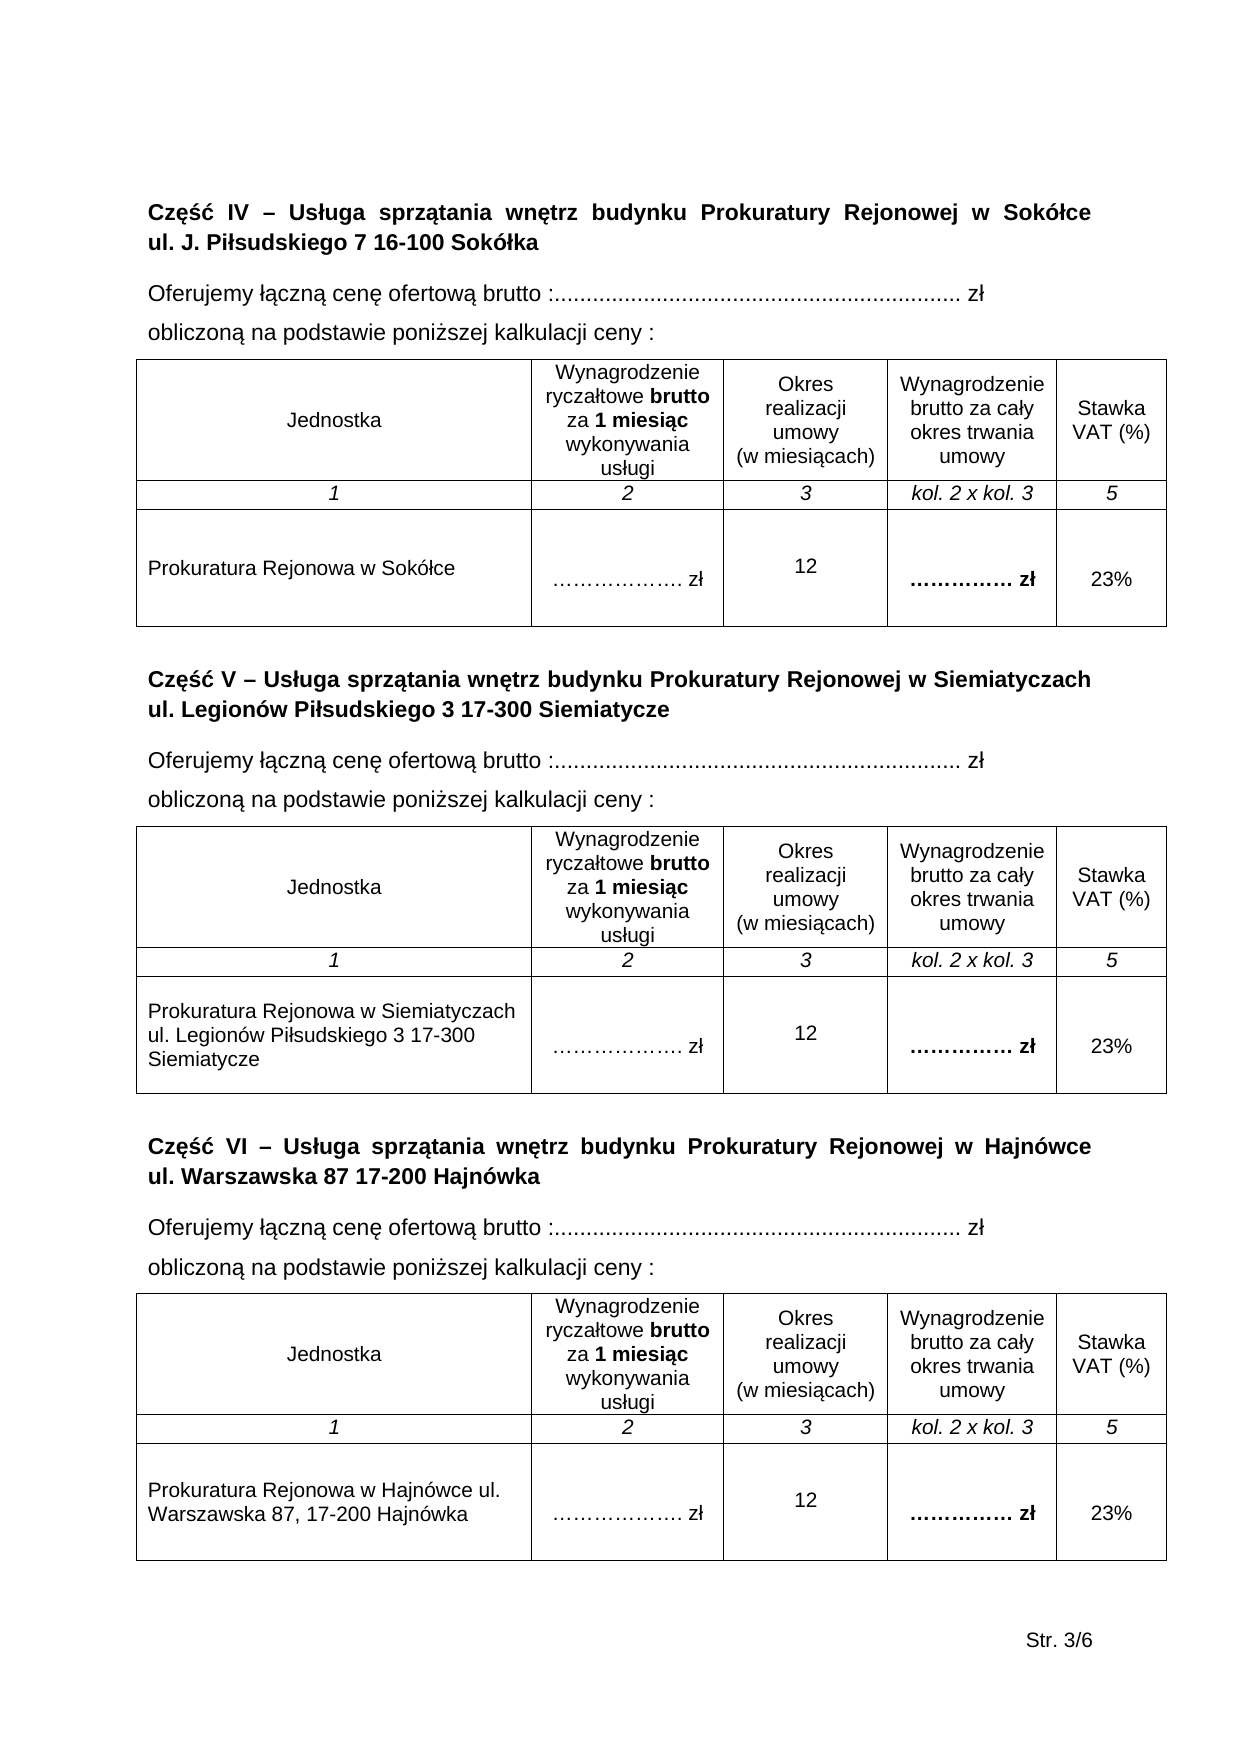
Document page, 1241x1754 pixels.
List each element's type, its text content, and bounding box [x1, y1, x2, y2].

table_header Stawka VAT (%) [1057, 1294, 1166, 1414]
table_cell 12 [724, 977, 887, 1093]
text Część V – Usługa sprzątania wnętrz budynku Prokuratury Rejonowej w Siemiatyczach ul. Legionów Piłsudskiego 3 17-300 Siemiatycze [148, 666, 1093, 722]
table_header Jednostka [137, 827, 531, 947]
table_header Wynagrodzenie ryczałtowe brutto za 1 miesiąc wykonywania usługi [532, 1294, 723, 1414]
table_cell 3 [724, 1415, 887, 1443]
table_header Wynagrodzenie ryczałtowe brutto za 1 miesiąc wykonywania usługi [532, 827, 723, 947]
table_cell kol. 2 x kol. 3 [888, 481, 1056, 509]
table_cell 23% [1057, 977, 1166, 1093]
table_cell 2 [532, 481, 723, 509]
text Oferujemy łączną cenę ofertową brutto :................................................................ zł [148, 280, 1093, 306]
text obliczoną na podstawie poniższej kalkulacji ceny : [148, 1253, 1093, 1280]
table_header Wynagrodzenie brutto za cały okres trwania umowy [888, 1294, 1056, 1414]
table_cell Prokuratura Rejonowa w Siemiatyczach ul. Legionów Piłsudskiego 3 17-300 Siemiatycze [137, 977, 531, 1093]
table_cell 12 [724, 510, 887, 626]
text Oferujemy łączną cenę ofertową brutto :................................................................ zł [148, 1214, 1093, 1240]
table_header Wynagrodzenie brutto za cały okres trwania umowy [888, 360, 1056, 480]
table_header Stawka VAT (%) [1057, 827, 1166, 947]
table_header Okres realizacji umowy (w miesiącach) [724, 360, 887, 480]
text Część IV – Usługa sprzątania wnętrz budynku Prokuratury Rejonowej w Sokółce ul. J. Piłsudskiego 7 16-100 Sokółka [148, 199, 1093, 255]
table_cell 1 [137, 481, 531, 509]
table_header Jednostka [137, 360, 531, 480]
table_cell ………………. zł [532, 977, 723, 1093]
table_cell 3 [724, 481, 887, 509]
table_cell …………… zł [888, 1444, 1056, 1560]
table_cell …………… zł [888, 510, 1056, 626]
table_header Okres realizacji umowy (w miesiącach) [724, 827, 887, 947]
table_cell ………………. zł [532, 510, 723, 626]
text obliczoną na podstawie poniższej kalkulacji ceny : [148, 319, 1093, 346]
table_header Okres realizacji umowy (w miesiącach) [724, 1294, 887, 1414]
table_cell 5 [1057, 1415, 1166, 1443]
text Część VI – Usługa sprzątania wnętrz budynku Prokuratury Rejonowej w Hajnówce ul. Warszawska 87 17-200 Hajnówka [148, 1133, 1093, 1189]
table_cell 2 [532, 1415, 723, 1443]
table_header Wynagrodzenie ryczałtowe brutto za 1 miesiąc wykonywania usługi [532, 360, 723, 480]
table_cell 3 [724, 948, 887, 976]
table_header Jednostka [137, 1294, 531, 1414]
table_cell Prokuratura Rejonowa w Hajnówce ul. Warszawska 87, 17-200 Hajnówka [137, 1444, 531, 1560]
table_header Wynagrodzenie brutto za cały okres trwania umowy [888, 827, 1056, 947]
table_cell Prokuratura Rejonowa w Sokółce [137, 510, 531, 626]
table_cell …………… zł [888, 977, 1056, 1093]
table_cell kol. 2 x kol. 3 [888, 948, 1056, 976]
text Oferujemy łączną cenę ofertową brutto :................................................................ zł [148, 747, 1093, 773]
table_cell 12 [724, 1444, 887, 1560]
table_cell 5 [1057, 948, 1166, 976]
table_cell 23% [1057, 510, 1166, 626]
table_cell 1 [137, 948, 531, 976]
text obliczoną na podstawie poniższej kalkulacji ceny : [148, 786, 1093, 813]
table_cell 2 [532, 948, 723, 976]
table_cell 23% [1057, 1444, 1166, 1560]
table_header Stawka VAT (%) [1057, 360, 1166, 480]
table_cell ………………. zł [532, 1444, 723, 1560]
table_cell 5 [1057, 481, 1166, 509]
table_cell 1 [137, 1415, 531, 1443]
table_cell kol. 2 x kol. 3 [888, 1415, 1056, 1443]
